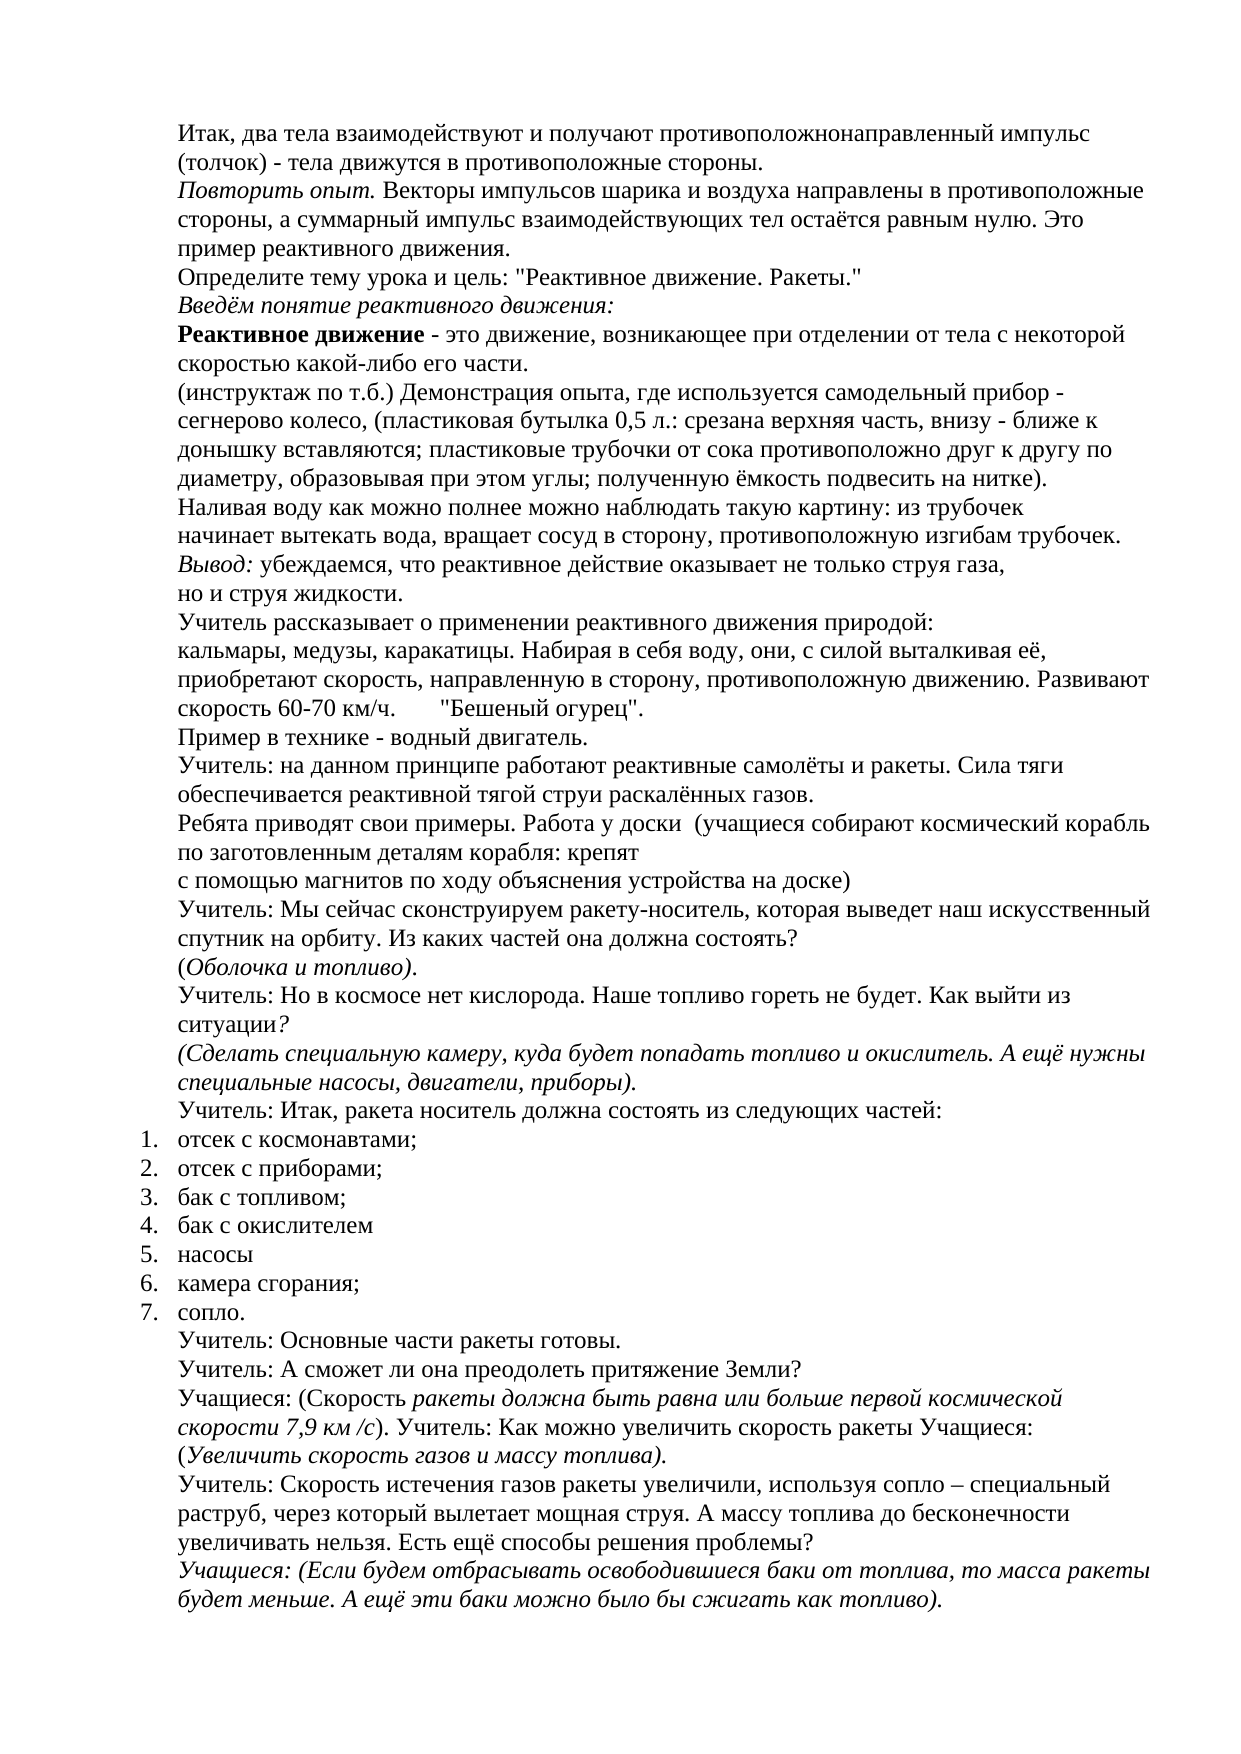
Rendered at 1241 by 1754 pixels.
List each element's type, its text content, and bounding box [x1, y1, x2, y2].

text Учитель: на данном принципе работают реактивные самолёты и ракеты. Сила тяги обеспечивается реактивной тягой струи раскалённых газов. [177, 751, 1152, 808]
text Вывод: убеждаемся, что реактивное действие оказывает не только струя газа, [177, 549, 1152, 578]
text (Оболочка и топливо). [177, 952, 1152, 981]
text начинает вытекать вода, вращает сосуд в сторону, противоположную изгибам трубочек. [177, 521, 1152, 549]
list отсек с приборами; [140, 1153, 1152, 1182]
text Учитель рассказывает о применении реактивного движения природой: [177, 607, 1152, 636]
text с помощью магнитов по ходу объяснения устройства на доске) [177, 866, 1152, 894]
list отсек с космонавтами; [140, 1124, 1152, 1153]
text (Сделать специальную камеру, куда будет попадать топливо и окислитель. А ещё нужны специальные насосы, двигатели, приборы). [177, 1038, 1152, 1096]
text Определите тему урока и цель: "Реактивное движение. Ракеты." [177, 262, 1152, 291]
text Реактивное движение - это движение, возникающее при отделении от тела с некоторой скоростью какой-либо его части. [177, 319, 1152, 377]
list сопло. [140, 1297, 1152, 1326]
list бак с окислителем [140, 1211, 1152, 1239]
text Учитель: Мы сейчас сконструируем ракету-носитель, которая выведет наш искусственный спутник на орбиту. Из каких частей она должна состоять? [177, 894, 1152, 952]
text но и струя жидкости. [177, 578, 1152, 607]
text Учащиеся: (Если будем отбрасывать освободившиеся баки от топлива, то масса ракеты будет меньше. А ещё эти баки можно было бы сжигать как топливо). [177, 1556, 1152, 1613]
text Пример в технике - водный двигатель. [177, 722, 1152, 751]
text Учащиеся: (Скорость ракеты должна быть равна или больше первой космической скорости 7,9 км /с). Учитель: Как можно увеличить скорость ракеты Учащиеся: (Увеличить скорость газов и массу топлива). [177, 1383, 1152, 1469]
text Введём понятие реактивного движения: [177, 291, 1152, 319]
text Учитель: Основные части ракеты готовы. [177, 1326, 1152, 1354]
text Учитель: Итак, ракета носитель должна состоять из следующих частей: [177, 1096, 1152, 1124]
text Наливая воду как можно полнее можно наблюдать такую картину: из трубочек [177, 492, 1152, 521]
text Учитель: Скорость истечения газов ракеты увеличили, используя сопло – специальный раструб, через который вылетает мощная струя. А массу топлива до бесконечности увеличивать нельзя. Есть ещё способы решения проблемы? [177, 1469, 1152, 1556]
text Учитель: Но в космосе нет кислорода. Наше топливо гореть не будет. Как выйти из ситуации? [177, 981, 1152, 1038]
list насосы [140, 1239, 1152, 1268]
list бак с топливом; [140, 1182, 1152, 1211]
text Повторить опыт. Векторы импульсов шарика и воздуха направлены в противоположные стороны, а суммарный импульс взаимодействующих тел остаётся равным нулю. Это пример реактивного движения. [177, 176, 1152, 262]
text (инструктаж по т.б.) Демонстрация опыта, где используется самодельный прибор - сегнерово колесо, (пластиковая бутылка 0,5 л.: срезана верхняя часть, внизу - ближе к донышку вставляются; пластиковые трубочки от сока противоположно друг к другу по диаметру, образовывая при этом углы; полученную ёмкость подвесить на нитке). [177, 377, 1152, 492]
text Итак, два тела взаимодействуют и получают противоположнонаправленный импульс (толчок) - тела движутся в противоположные стороны. [177, 118, 1152, 176]
list камера сгорания; [140, 1268, 1152, 1297]
text Ребята приводят свои примеры. Работа у доски (учащиеся собирают космический корабль по заготовленным деталям корабля: крепят [177, 808, 1152, 866]
text Учитель: А сможет ли она преодолеть притяжение Земли? [177, 1354, 1152, 1383]
text кальмары, медузы, каракатицы. Набирая в себя воду, они, с силой выталкивая её, приобретают скорость, направленную в сторону, противоположную движению. Развивают скорость 60-70 км/ч. "Бешеный огурец". [177, 636, 1152, 722]
